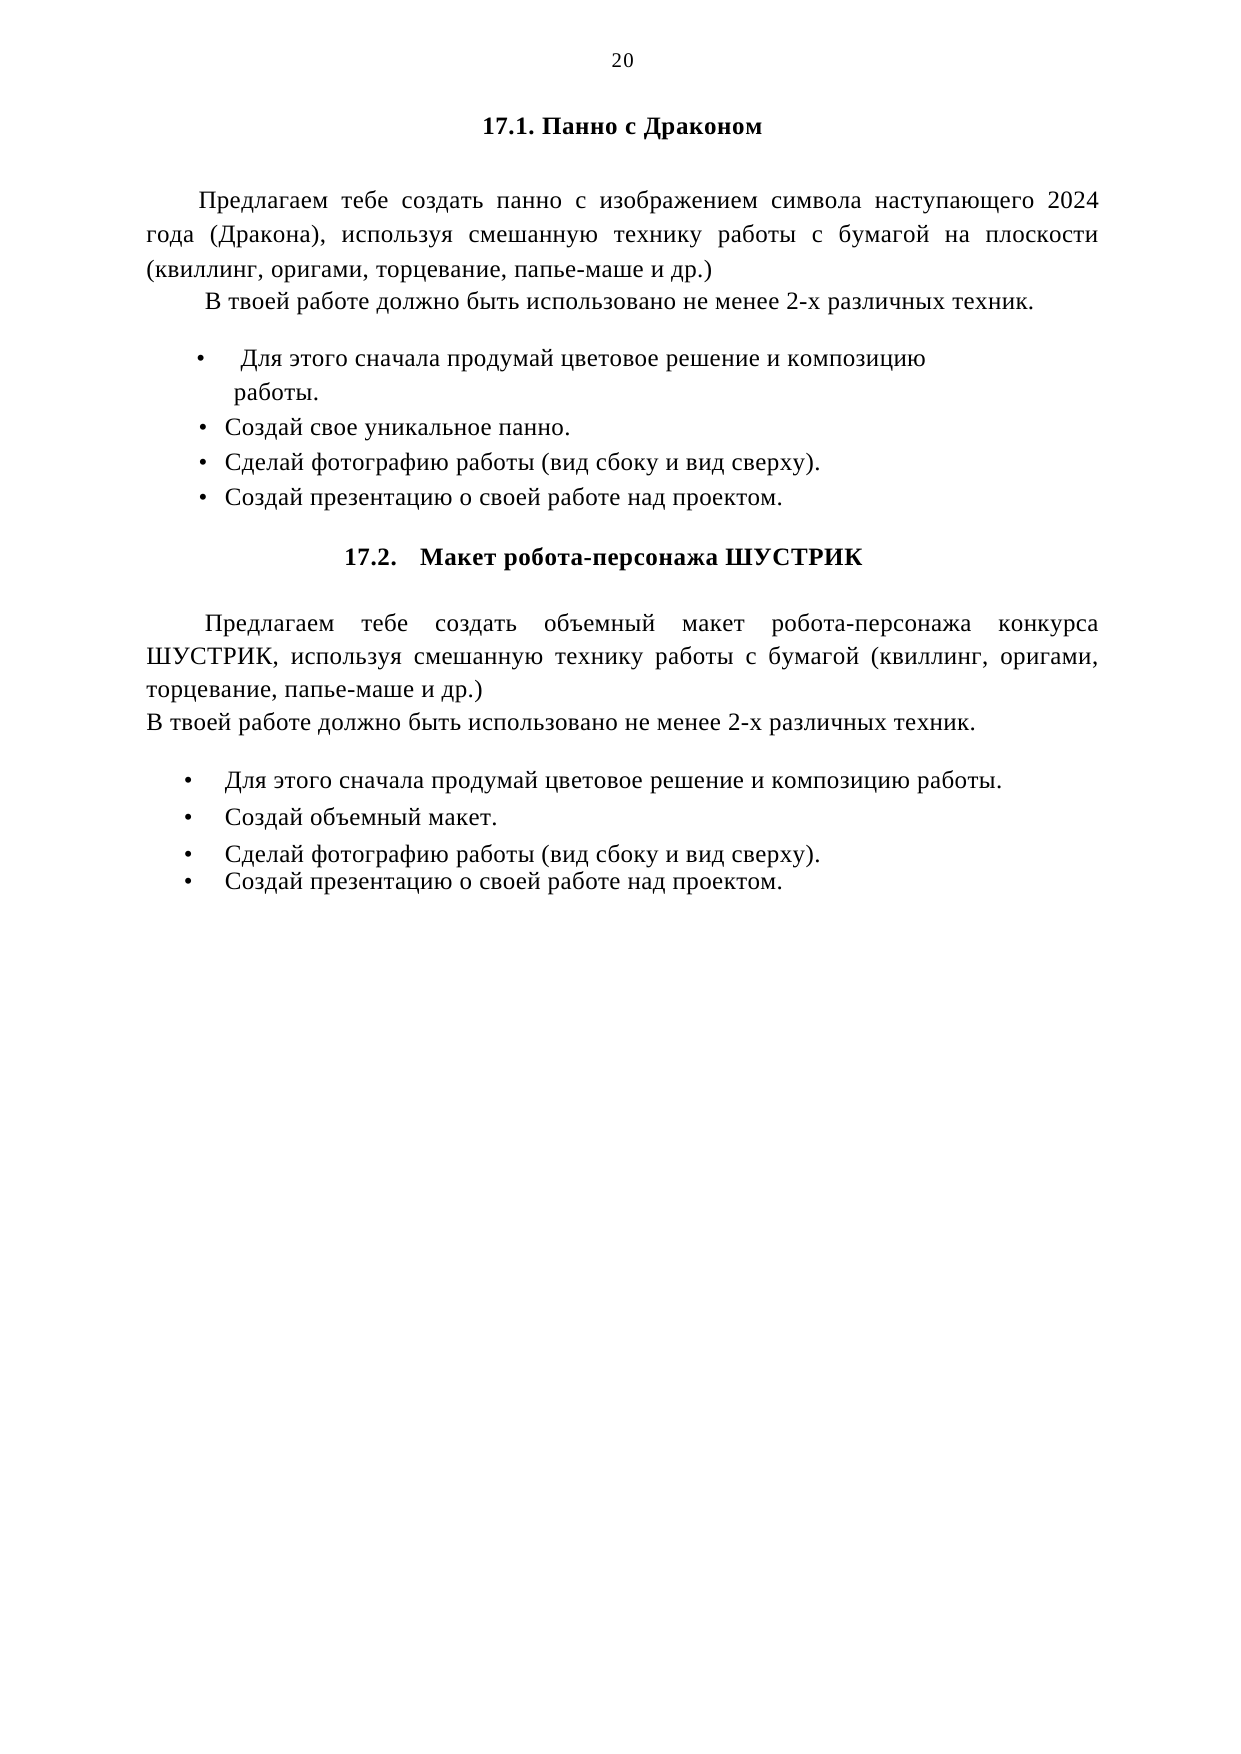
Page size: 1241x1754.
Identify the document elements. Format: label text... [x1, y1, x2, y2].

text В твоей работе должно быть использовано не менее 2-х различных техник. [146, 284, 1100, 316]
text Предлагаем тебе создать объемный макет робота-персонажа конкурса ШУСТРИК, используя смешанную технику работы с бумагой (квиллинг, оригами, торцевание, папье-маше и др.) [146, 605, 1100, 704]
list Макет робота-персонажа ШУСТРИК [344, 545, 1102, 570]
list Создай свое уникальное панно. [146, 408, 1102, 442]
list Сделай фотографию работы (вид сбоку и вид сверху). [146, 442, 1102, 477]
text Предлагаем тебе создать панно с изображением символа наступающего 2024 года (Дракона), используя смешанную технику работы с бумагой на плоскости (квиллинг, оригами, торцевание, папье-маше и др.) [146, 181, 1100, 284]
text В твоей работе должно быть использовано не менее 2-х различных техник. [146, 704, 1102, 737]
list Создай объемный макет. [184, 796, 1102, 833]
list Создай презентацию о своей работе над проектом. [184, 870, 1102, 895]
list Для этого сначала продумай цветовое решение и композицию работы. [184, 758, 1102, 796]
list Для этого сначала продумай цветовое решение и композицию работы. [196, 339, 1006, 408]
text 20 [611, 51, 634, 72]
text 17.1. Панно с Драконом [141, 114, 1103, 139]
list Сделай фотографию работы (вид сбоку и вид сверху). [184, 833, 1102, 870]
list Создай презентацию о своей работе над проектом. [146, 477, 1102, 512]
